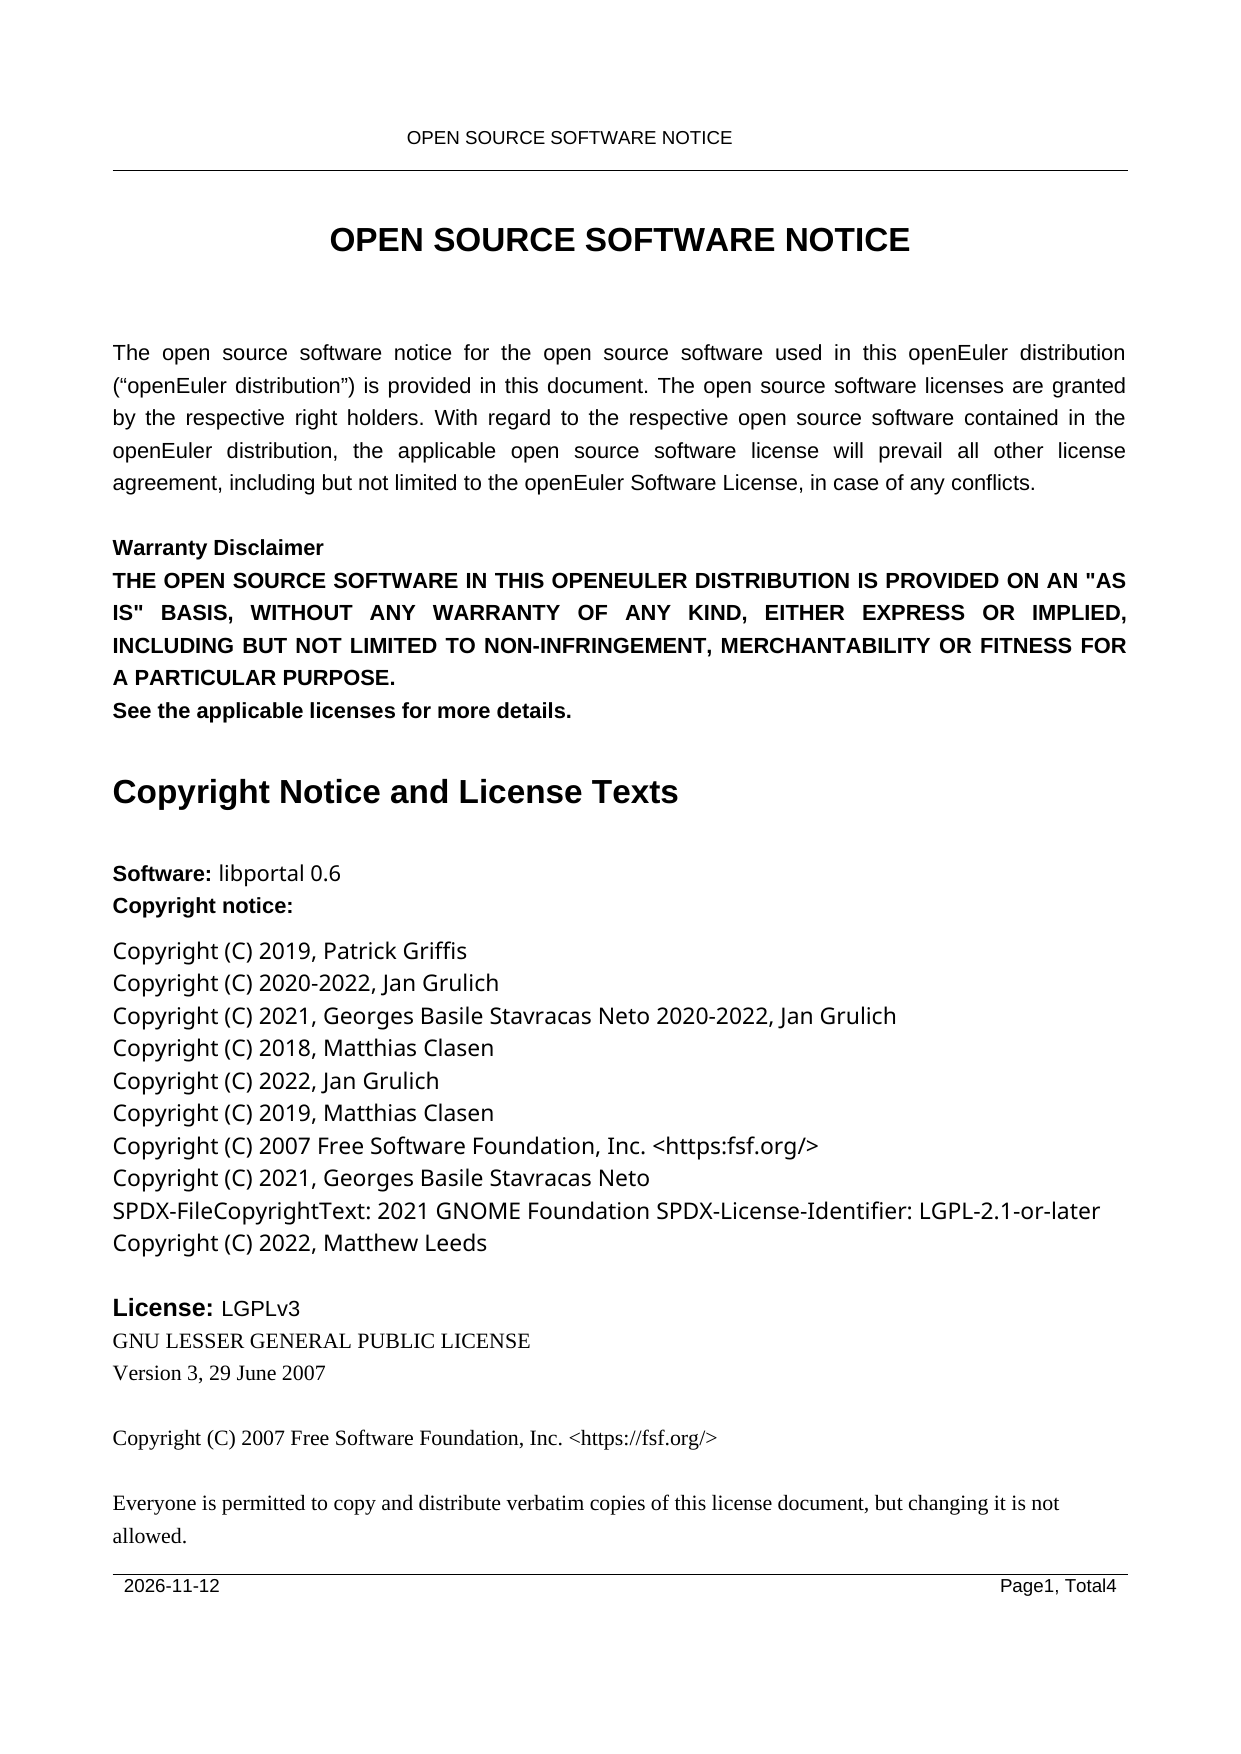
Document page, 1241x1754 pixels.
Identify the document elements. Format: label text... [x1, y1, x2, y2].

text THE OPEN SOURCE SOFTWARE IN THIS OPENEULER DISTRIBUTION IS PROVIDED ON AN "AS IS" BASIS, WITHOUT ANY WARRANTY OF ANY KIND, EITHER EXPRESS OR IMPLIED, INCLUDING BUT NOT LIMITED TO NON-INFRINGEMENT, MERCHANTABILITY OR FITNESS FOR A PARTICULAR PURPOSE. See the applicable licenses for more details. [112, 564, 1128, 726]
text The open source software notice for the open source software used in this openEuler distribution (“openEuler distribution”) is provided in this document. The open source software licenses are granted by the respective right holders. With regard to the respective open source software contained in the openEuler distribution, the applicable open source software license will prevail all other license agreement, including but not limited to the openEuler Software License, in case of any conflicts. [112, 336, 1128, 499]
text OPEN SOURCE SOFTWARE NOTICE [112, 206, 1128, 271]
text Copyright (C) 2019, Patrick Griffis Copyright (C) 2020-2022, Jan Grulich Copyright (C) 2021, Georges Basile Stavracas Neto 2020-2022, Jan Grulich Copyright (C) 2018, Matthias Clasen Copyright (C) 2022, Jan Grulich Copyright (C) 2019, Matthias Clasen Copyright (C) 2007 Free Software Foundation, Inc. <https:fsf.org/> Copyright (C) 2021, Georges Basile Stavracas Neto SPDX-FileCopyrightText: 2021 GNOME Foundation SPDX-License-Identifier: LGPL-2.1-or-later Copyright (C) 2022, Matthew Leeds [112, 934, 1128, 1291]
text Copyright notice: [112, 889, 1128, 921]
title Software: libportal 0.6 [112, 856, 1128, 889]
text License: LGPLv3 [112, 1291, 1128, 1324]
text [112, 1324, 1128, 1551]
text Warranty Disclaimer [112, 531, 1128, 564]
text Copyright Notice and License Texts [112, 759, 1128, 824]
